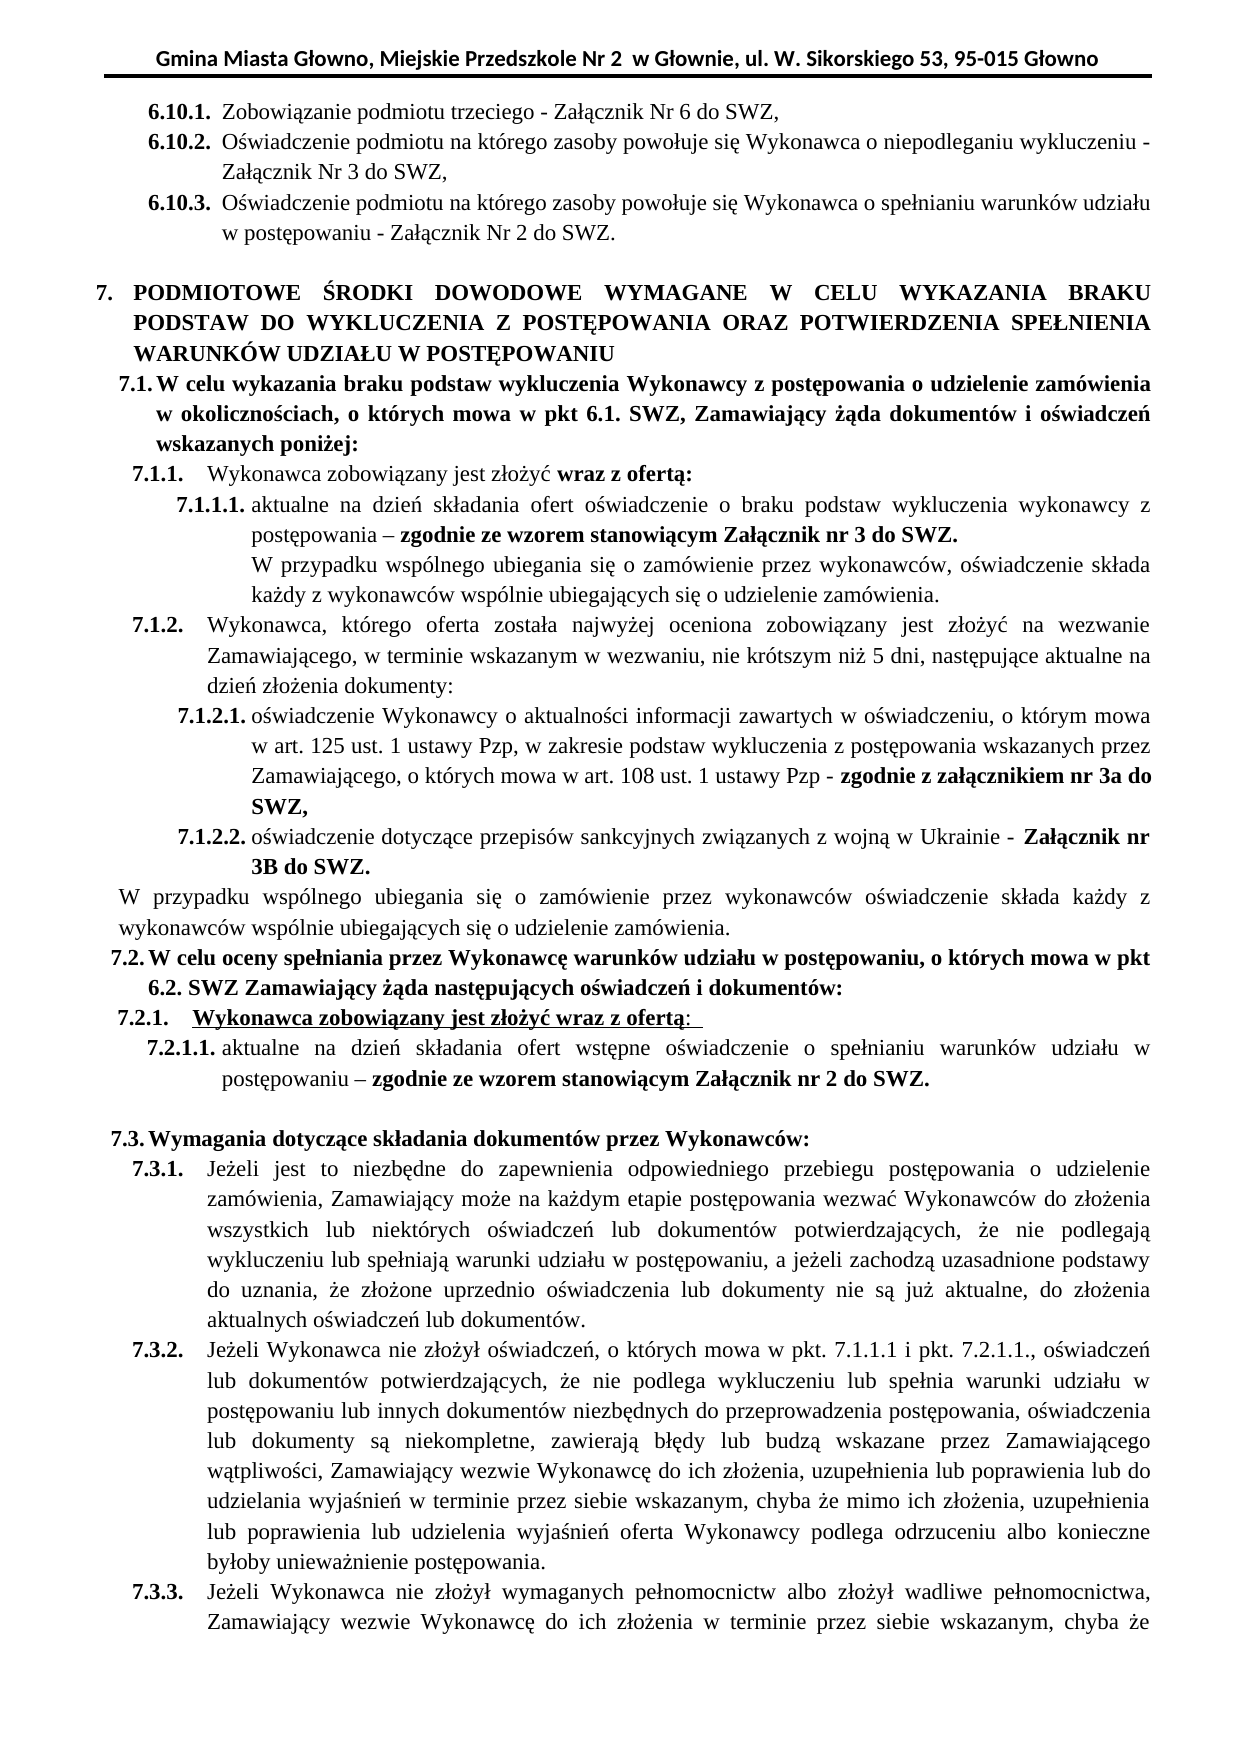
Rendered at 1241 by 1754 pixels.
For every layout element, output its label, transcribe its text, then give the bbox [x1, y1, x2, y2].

list Oświadczenie podmiotu na którego zasoby powołuje się Wykonawca o spełnianiu warunków udziału w postępowaniu - Załącznik Nr 2 do SWZ. [148, 188, 1152, 245]
list Wykonawca zobowiązany jest złożyć wraz z ofertą: [117, 1004, 1152, 1031]
list aktualne na dzień składania ofert wstępne oświadczenie o spełnianiu warunków udziału w postępowaniu – zgodnie ze wzorem stanowiącym Załącznik nr 2 do SWZ. [147, 1034, 1152, 1091]
list oświadczenie dotyczące przepisów sankcyjnych związanych z wojną w Ukrainie - Załącznik nr 3B do SWZ. [177, 823, 1150, 879]
text W przypadku wspólnego ubiegania się o zamówienie przez wykonawców, oświadczenie składa każdy z wykonawców wspólnie ubiegających się o udzielenie zamówienia. [251, 551, 1152, 608]
list Zobowiązanie podmiotu trzeciego - Załącznik Nr 6 do SWZ, [148, 98, 1152, 124]
list Oświadczenie podmiotu na którego zasoby powołuje się Wykonawca o niepodleganiu wykluczeniu - Załącznik Nr 3 do SWZ, [148, 128, 1152, 185]
list W celu oceny spełniania przez Wykonawcę warunków udziału w postępowaniu, o których mowa w pkt 6.2. SWZ Zamawiający żąda następujących oświadczeń i dokumentów: [110, 944, 1152, 1000]
list Jeżeli jest to niezbędne do zapewnienia odpowiedniego przebiegu postępowania o udzielenie zamówienia, Zamawiający może na każdym etapie postępowania wezwać Wykonawców do złożenia wszystkich lub niektórych oświadczeń lub dokumentów potwierdzających, że nie podlegają wykluczeniu lub spełniają warunki udziału w postępowaniu, a jeżeli zachodzą uzasadnione podstawy do uznania, że złożone uprzednio oświadczenia lub dokumenty nie są już aktualne, do złożenia aktualnych oświadczeń lub dokumentów. [132, 1155, 1152, 1333]
list oświadczenie Wykonawcy o aktualności informacji zawartych w oświadczeniu, o którym mowa w art. 125 ust. 1 ustawy Pzp, w zakresie podstaw wykluczenia z postępowania wskazanych przez Zamawiającego, o których mowa w art. 108 ust. 1 ustawy Pzp - zgodnie z załącznikiem nr 3a do SWZ, [177, 702, 1152, 819]
list aktualne na dzień składania ofert oświadczenie o braku podstaw wykluczenia wykonawcy z postępowania – zgodnie ze wzorem stanowiącym Załącznik nr 3 do SWZ. [176, 491, 1152, 547]
list Wykonawca, którego oferta została najwyżej oceniona zobowiązany jest złożyć na wezwanie Zamawiającego, w terminie wskazanym w wezwaniu, nie krótszym niż 5 dni, następujące aktualne na dzień złożenia dokumenty: [132, 611, 1152, 698]
list Wymagania dotyczące składania dokumentów przez Wykonawców: [110, 1125, 1152, 1151]
text W przypadku wspólnego ubiegania się o zamówienie przez wykonawców oświadczenie składa każdy z wykonawców wspólnie ubiegających się o udzielenie zamówienia. [118, 883, 1152, 940]
list Jeżeli Wykonawca nie złożył oświadczeń, o których mowa w pkt. 7.1.1.1 i pkt. 7.2.1.1., oświadczeń lub dokumentów potwierdzających, że nie podlega wykluczeniu lub spełnia warunki udziału w postępowaniu lub innych dokumentów niezbędnych do przeprowadzenia postępowania, oświadczenia lub dokumenty są niekompletne, zawierają błędy lub budzą wskazane przez Zamawiającego wątpliwości, Zamawiający wezwie Wykonawcę do ich złożenia, uzupełnienia lub poprawienia lub do udzielania wyjaśnień w terminie przez siebie wskazanym, chyba że mimo ich złożenia, uzupełnienia lub poprawienia lub udzielenia wyjaśnień oferta Wykonawcy podlega odrzuceniu albo konieczne byłoby unieważnienie postępowania. [132, 1336, 1152, 1574]
list Wykonawca zobowiązany jest złożyć wraz z ofertą: [132, 460, 1152, 487]
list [132, 1578, 1152, 1635]
list PODMIOTOWE ŚRODKI DOWODOWE WYMAGANE W CELU WYKAZANIA BRAKU PODSTAW DO WYKLUCZENIA Z POSTĘPOWANIA ORAZ POTWIERDZENIA SPEŁNIENIA WARUNKÓW UDZIAŁU W POSTĘPOWANIU [96, 279, 1152, 366]
list W celu wykazania braku podstaw wykluczenia Wykonawcy z postępowania o udzielenie zamówienia w okolicznościach, o których mowa w pkt 6.1. SWZ, Zamawiający żąda dokumentów i oświadczeń wskazanych poniżej: [118, 370, 1152, 457]
